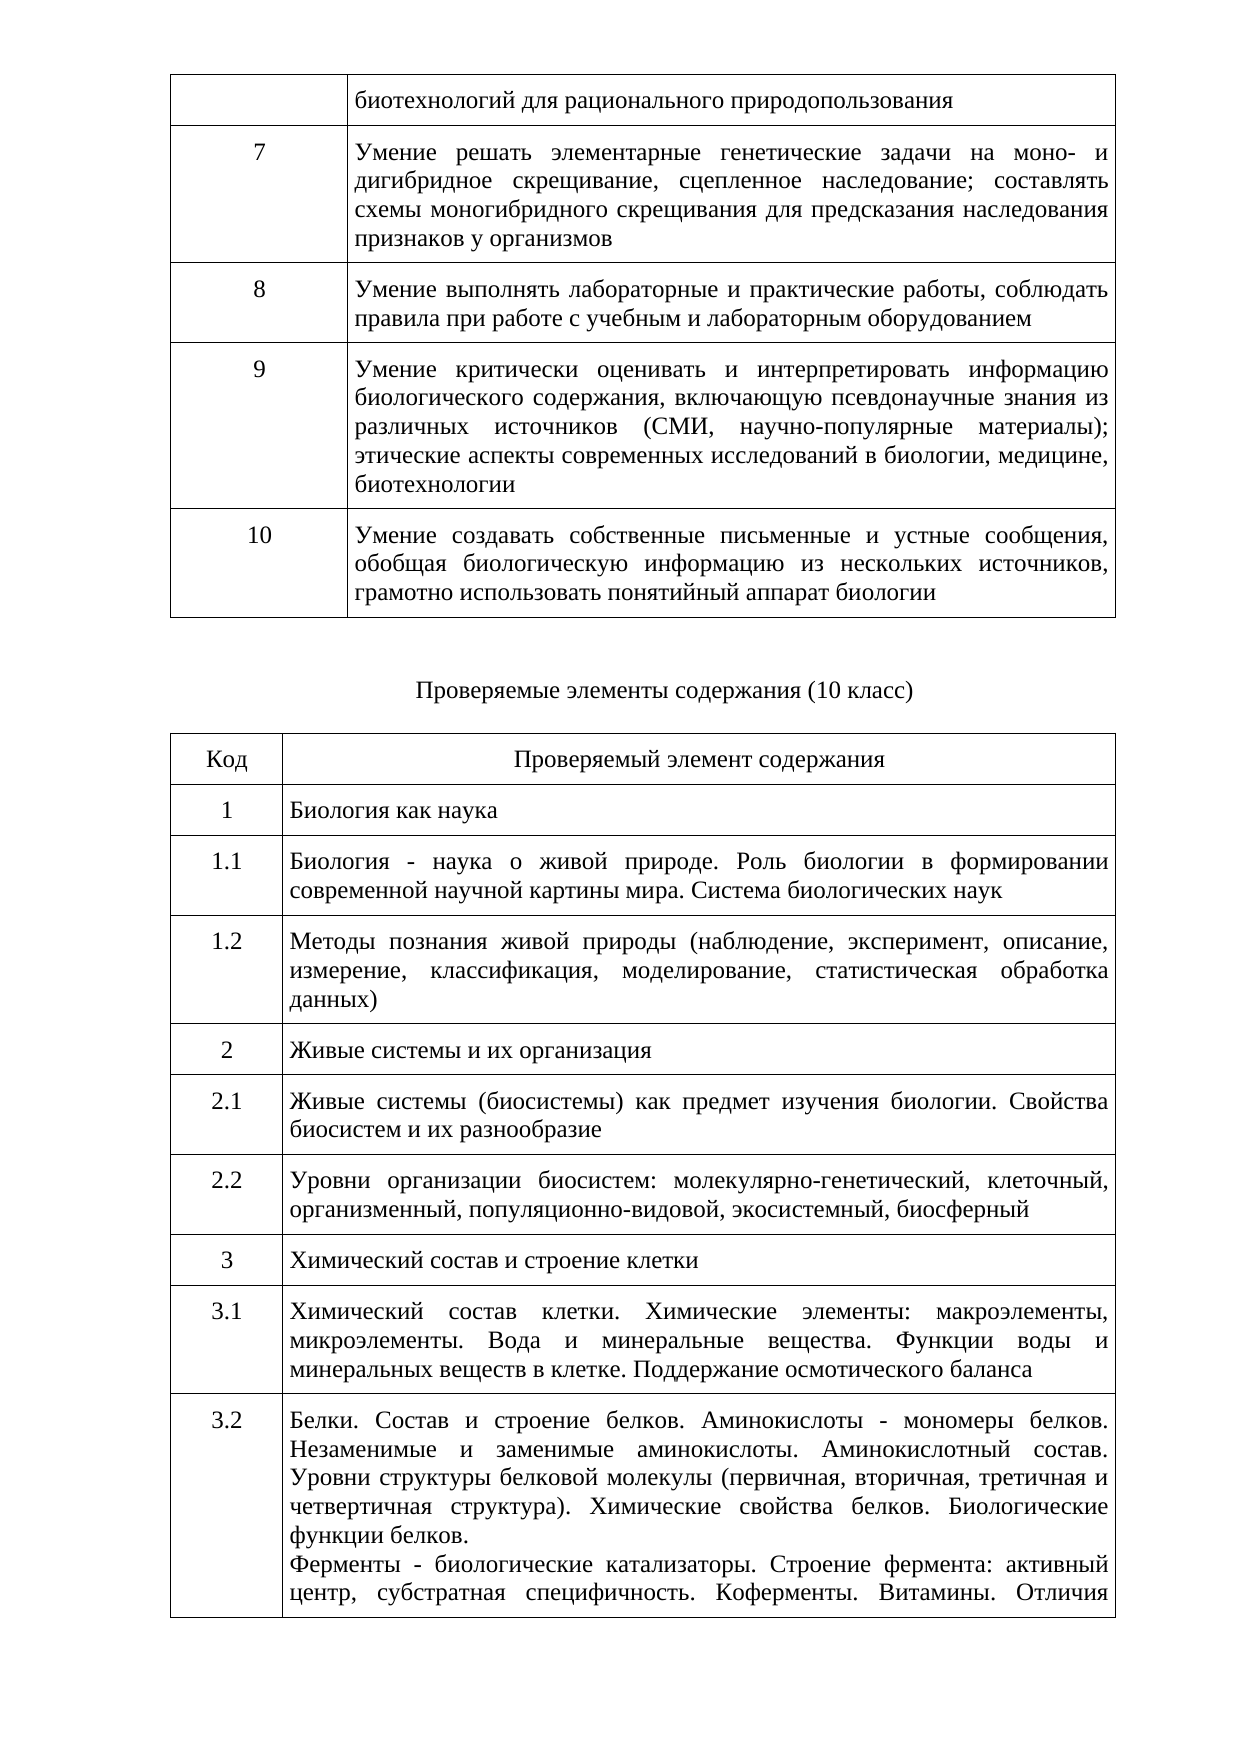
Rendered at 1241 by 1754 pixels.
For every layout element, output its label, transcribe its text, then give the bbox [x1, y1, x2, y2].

table_cell 1 [171, 785, 282, 835]
table_cell Умение критически оценивать и интерпретировать информацию биологического содержания, включающую псевдонаучные знания из различных источников (СМИ, научно-популярные материалы); этические аспекты современных исследований в биологии, медицине, биотехнологии [348, 343, 1115, 508]
table_cell 3.1 [171, 1286, 282, 1393]
table_cell 3.2 [171, 1394, 282, 1617]
table_cell Биология как наука [283, 785, 1115, 835]
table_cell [283, 1394, 1115, 1617]
table_cell Живые системы (биосистемы) как предмет изучения биологии. Свойства биосистем и их разнообразие [283, 1075, 1115, 1154]
table_cell 3 [171, 1235, 282, 1285]
table_cell 2 [171, 1024, 282, 1074]
table_header Проверяемый элемент содержания [283, 734, 1115, 784]
table_cell Умение решать элементарные генетические задачи на моно- и дигибридное скрещивание, сцепленное наследование; составлять схемы моногибридного скрещивания для предсказания наследования признаков у организмов [348, 126, 1115, 262]
table_cell 2.2 [171, 1155, 282, 1234]
table_cell 7 [171, 126, 347, 262]
table_header Код [171, 734, 282, 784]
table_cell 2.1 [171, 1075, 282, 1154]
table_cell 1.2 [171, 916, 282, 1023]
text Проверяемые элементы содержания (10 класс) [177, 675, 1152, 704]
table_cell Умение создавать собственные письменные и устные сообщения, обобщая биологическую информацию из нескольких источников, грамотно использовать понятийный аппарат биологии [348, 509, 1115, 617]
table_cell Химический состав клетки. Химические элементы: макроэлементы, микроэлементы. Вода и минеральные вещества. Функции воды и минеральных веществ в клетке. Поддержание осмотического баланса [283, 1286, 1115, 1393]
table_cell 10 [171, 509, 347, 617]
table_cell Методы познания живой природы (наблюдение, эксперимент, описание, измерение, классификация, моделирование, статистическая обработка данных) [283, 916, 1115, 1023]
table_cell 6 [171, 75, 347, 125]
table_cell 1.1 [171, 836, 282, 914]
table_cell 8 [171, 263, 347, 342]
table_cell Биология - наука о живой природе. Роль биологии в формировании современной научной картины мира. Система биологических наук [283, 836, 1115, 914]
table_cell Уровни организации биосистем: молекулярно-генетический, клеточный, организменный, популяционно-видовой, экосистемный, биосферный [283, 1155, 1115, 1234]
table_cell 9 [171, 343, 347, 508]
table_cell Химический состав и строение клетки [283, 1235, 1115, 1285]
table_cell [348, 75, 1115, 125]
table_cell Умение выполнять лабораторные и практические работы, соблюдать правила при работе с учебным и лабораторным оборудованием [348, 263, 1115, 342]
table_cell Живые системы и их организация [283, 1024, 1115, 1074]
